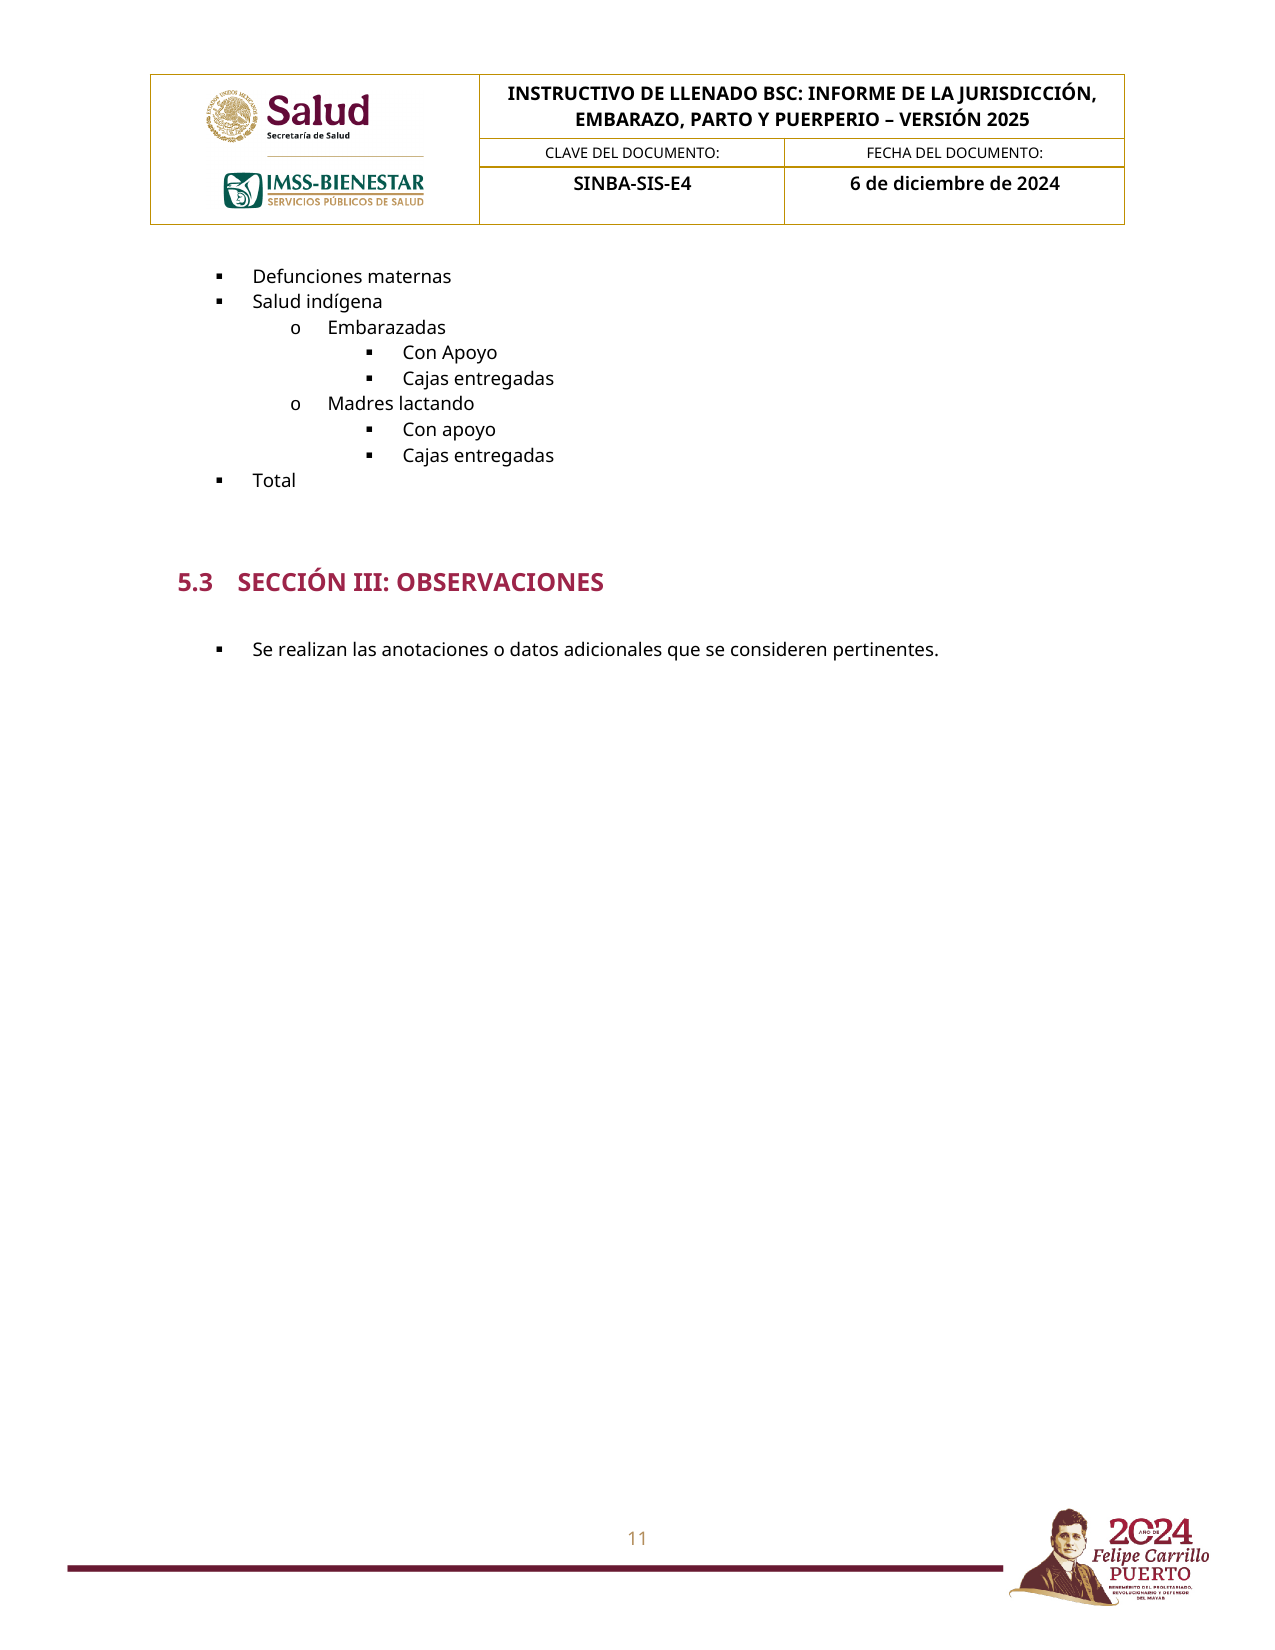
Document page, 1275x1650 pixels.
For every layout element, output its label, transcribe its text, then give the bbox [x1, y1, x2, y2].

list Defunciones maternas [215, 263, 1098, 288]
list Cajas entregadas [365, 365, 1098, 391]
list Con apoyo [365, 416, 1098, 442]
subtitle SECCIÓN III: OBSERVACIONES [177, 564, 1098, 599]
picture [0, 1497, 1275, 1650]
list Cajas entregadas [365, 442, 1098, 467]
list Se realizan las anotaciones o datos adicionales que se consideren pertinentes. [215, 636, 1098, 662]
list Con Apoyo [365, 340, 1098, 365]
picture [206, 90, 424, 209]
list Total [215, 467, 1098, 493]
list Madres lactando [290, 391, 1098, 416]
list Salud indígena [215, 288, 1098, 314]
list Embarazadas [290, 314, 1098, 340]
